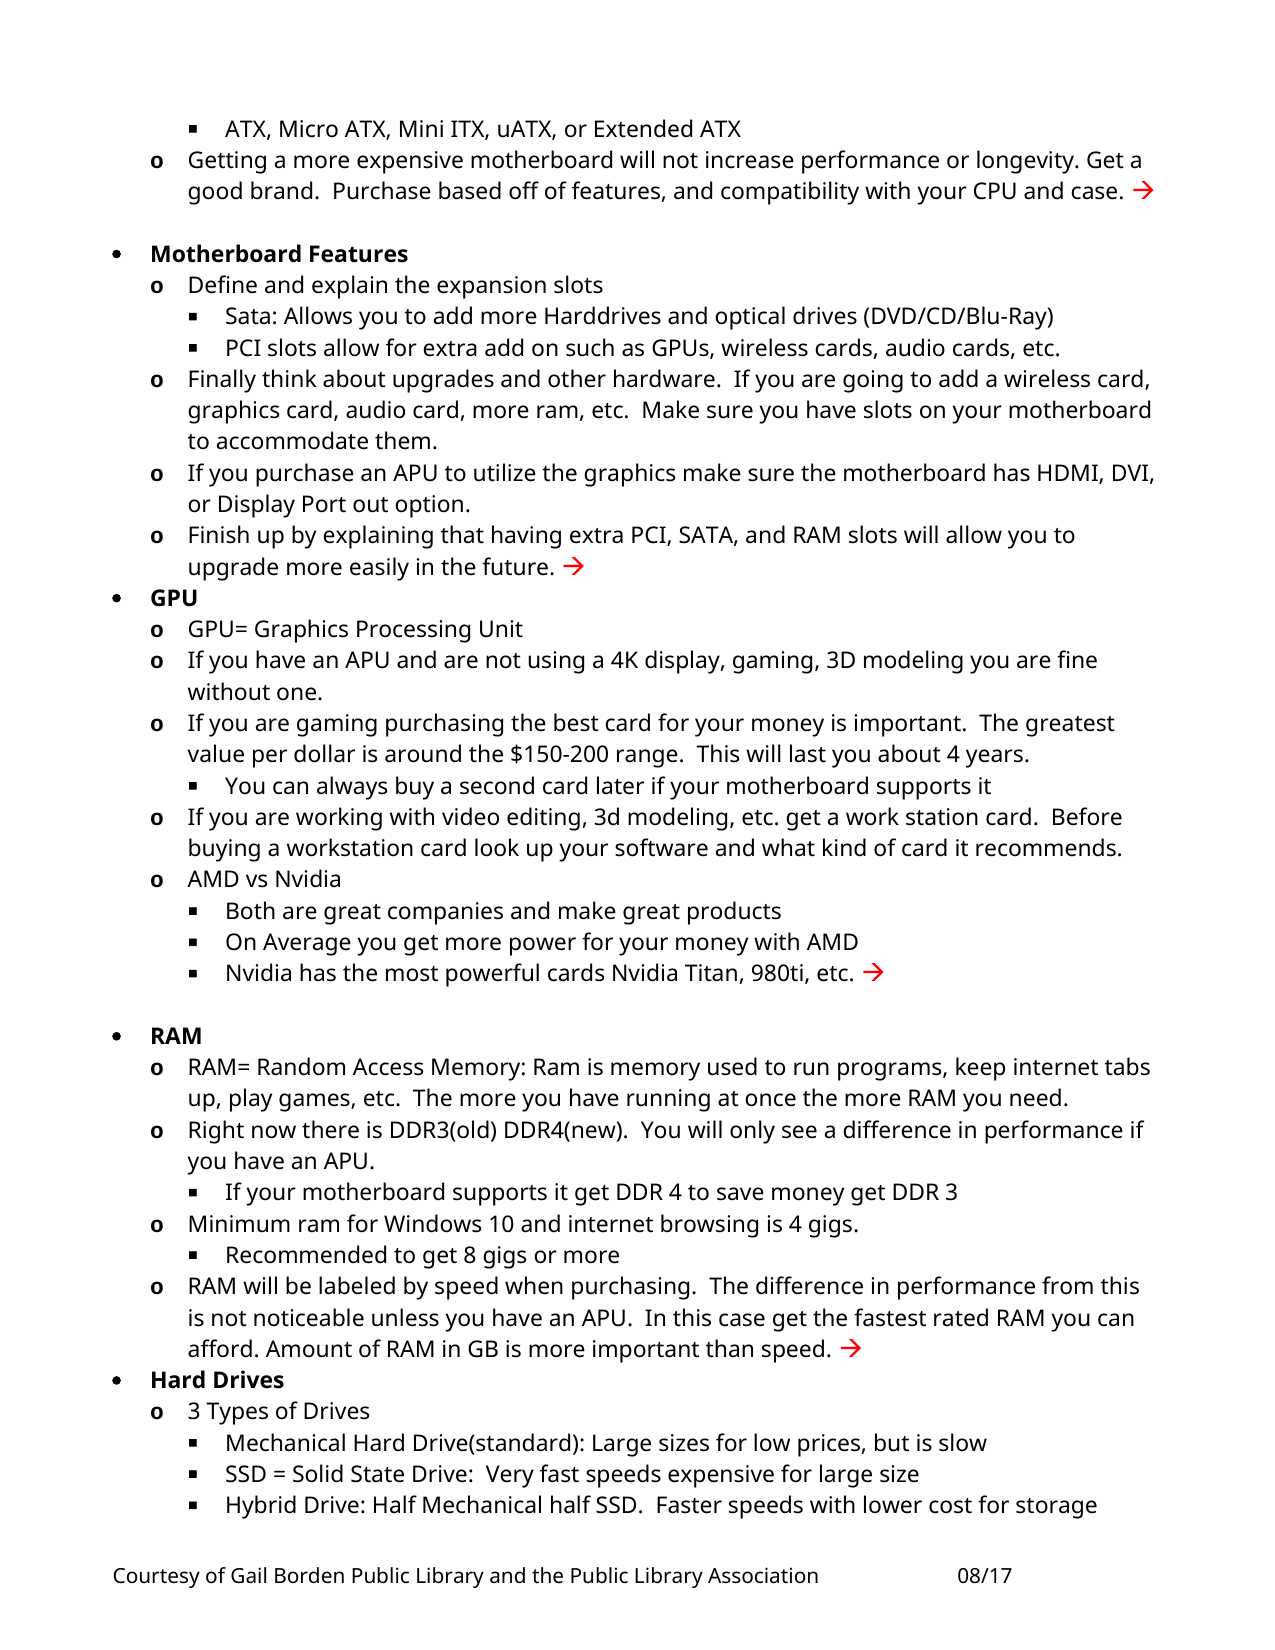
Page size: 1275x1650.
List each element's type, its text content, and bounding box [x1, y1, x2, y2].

list If your motherboard supports it get DDR 4 to save money get DDR 3 [187, 1176, 1162, 1207]
list SSD = Solid State Drive: Very fast speeds expensive for large size [187, 1458, 1162, 1489]
list RAM= Random Access Memory: Ram is memory used to run programs, keep internet tabs up, play games, etc. The more you have running at once the more RAM you need. [150, 1051, 1162, 1114]
list Finish up by explaining that having extra PCI, SATA, and RAM slots will allow you to upgrade more easily in the future. [150, 519, 1162, 582]
list Both are great companies and make great products [187, 895, 1162, 926]
list Mechanical Hard Drive(standard): Large sizes for low prices, but is slow [187, 1427, 1162, 1458]
list GPU= Graphics Processing Unit [150, 613, 1162, 644]
list If you are working with video editing, 3d modeling, etc. get a work station card. Before buying a workstation card look up your software and what kind of card it recommends. [150, 801, 1162, 863]
list Define and explain the expansion slots [150, 269, 1162, 300]
list Right now there is DDR3(old) DDR4(new). You will only see a difference in performance if you have an APU. [150, 1114, 1162, 1176]
list Hard Drives [112, 1364, 1162, 1395]
list Nvidia has the most powerful cards Nvidia Titan, 980ti, etc. [187, 957, 1162, 988]
list AMD vs Nvidia [150, 863, 1162, 895]
list ATX, Micro ATX, Mini ITX, uATX, or Extended ATX [187, 112, 1162, 144]
list Recommended to get 8 gigs or more [187, 1239, 1162, 1270]
list Minimum ram for Windows 10 and internet browsing is 4 gigs. [150, 1207, 1162, 1239]
list RAM [112, 1020, 1162, 1051]
list 3 Types of Drives [150, 1395, 1162, 1427]
list Motherboard Features [112, 238, 1162, 269]
list GPU [112, 582, 1162, 613]
list RAM will be labeled by speed when purchasing. The difference in performance from this is not noticeable unless you have an APU. In this case get the fastest rated RAM you can afford. Amount of RAM in GB is more important than speed. [150, 1270, 1162, 1364]
list Getting a more expensive motherboard will not increase performance or longevity. Get a good brand. Purchase based off of features, and compatibility with your CPU and case. [150, 144, 1162, 206]
list If you have an APU and are not using a 4K display, gaming, 3D modeling you are fine without one. [150, 644, 1162, 707]
list You can always buy a second card later if your motherboard supports it [187, 769, 1162, 801]
list If you are gaming purchasing the best card for your money is important. The greatest value per dollar is around the $150-200 range. This will last you about 4 years. [150, 707, 1162, 769]
list Finally think about upgrades and other hardware. If you are going to add a wireless card, graphics card, audio card, more ram, etc. Make sure you have slots on your motherboard to accommodate them. [150, 363, 1162, 457]
list If you purchase an APU to utilize the graphics make sure the motherboard has HDMI, DVI, or Display Port out option. [150, 457, 1162, 519]
list PCI slots allow for extra add on such as GPUs, wireless cards, audio cards, etc. [187, 331, 1162, 363]
list Sata: Allows you to add more Harddrives and optical drives (DVD/CD/Blu-Ray) [187, 300, 1162, 331]
list Hybrid Drive: Half Mechanical half SSD. Faster speeds with lower cost for storage [187, 1489, 1162, 1520]
list On Average you get more power for your money with AMD [187, 926, 1162, 957]
